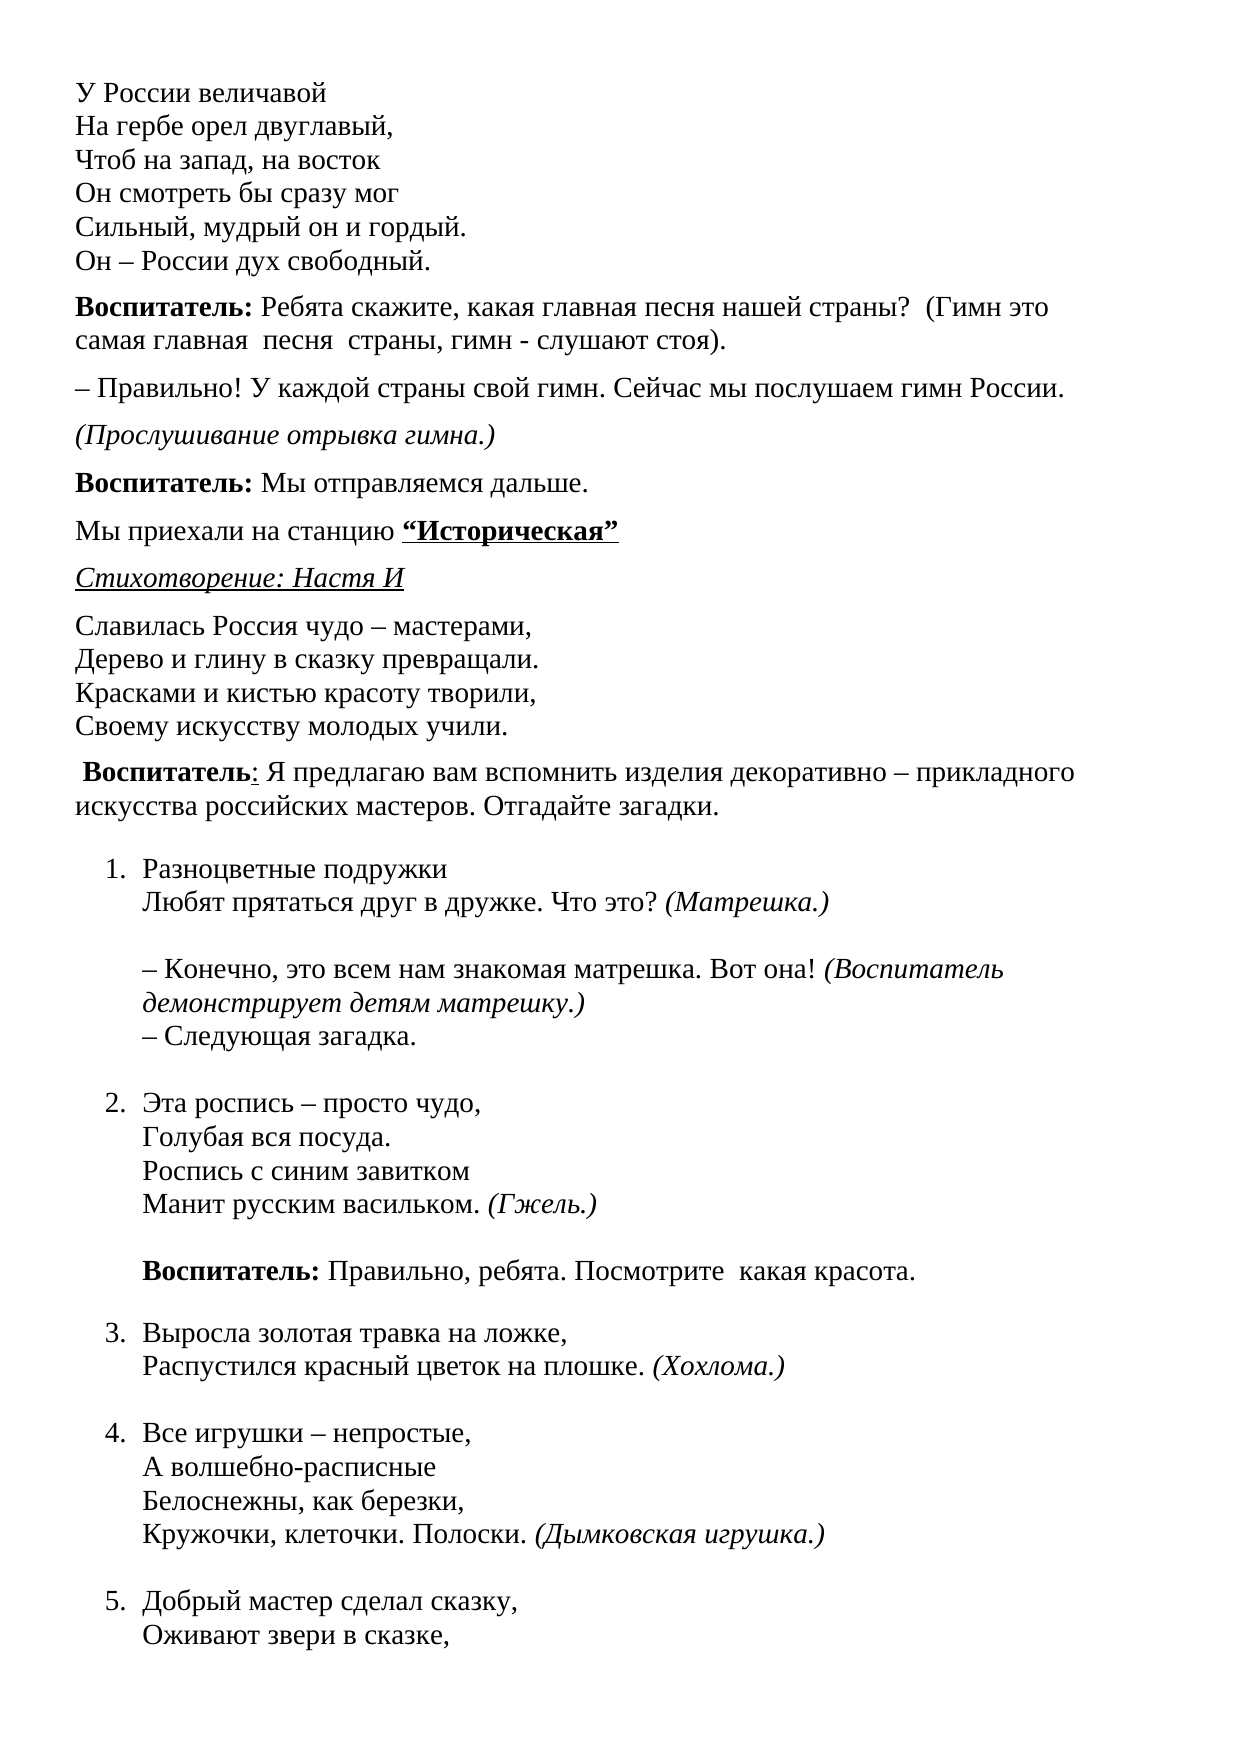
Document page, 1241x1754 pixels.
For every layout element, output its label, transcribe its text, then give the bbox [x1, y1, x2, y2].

list Разноцветные подружки Любят прятаться друг в дружке. Что это? (Матрешка.) – Конечно, это всем нам знакомая матрешка. Вот она! (Воспитатель демонстрирует детям матрешку.) – Следующая загадка. [104, 851, 1106, 1086]
text Воспитатель: Мы отправляемся дальше. [75, 465, 1106, 499]
list Все игрушки – непростые, А волшебно-расписные Белоснежны, как березки, Кружочки, клеточки. Полоски. (Дымковская игрушка.) [104, 1416, 1106, 1583]
text (Прослушивание отрывка гимна.) [75, 417, 1106, 451]
text Мы приехали на станцию “Историческая” [75, 513, 1106, 546]
text Воспитатель: Ребята скажите, какая главная песня нашей страны? (Гимн это самая главная песня страны, гимн - слушают стоя). [75, 289, 1106, 356]
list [104, 1583, 1106, 1650]
text Воспитатель: Я предлагаю вам вспомнить изделия декоративно – прикладного искусства российских мастеров. Отгадайте загадки. [75, 754, 1106, 822]
text Стихотворение: Настя И [75, 560, 1106, 594]
text – Правильно! У каждой страны свой гимн. Сейчас мы послушаем гимн России. [75, 370, 1106, 403]
list Эта роспись – просто чудо, Голубая вся посуда. Роспись с синим завитком Манит русским васильком. (Гжель.) Воспитатель: Правильно, ребята. Посмотрите какая красота. [104, 1086, 1106, 1315]
text Славилась Россия чудо – мастерами, Дерево и глину в сказку превращали. Красками и кистью красоту творили, Своему искусству молодых учили. [75, 608, 1106, 742]
text У России величавой На гербе орел двуглавый, Чтоб на запад, на восток Он смотреть бы сразу мог Сильный, мудрый он и гордый. Он – России дух свободный. [75, 75, 1106, 276]
list Выросла золотая травка на ложке, Распустился красный цветок на плошке. (Хохлома.) [104, 1315, 1106, 1416]
